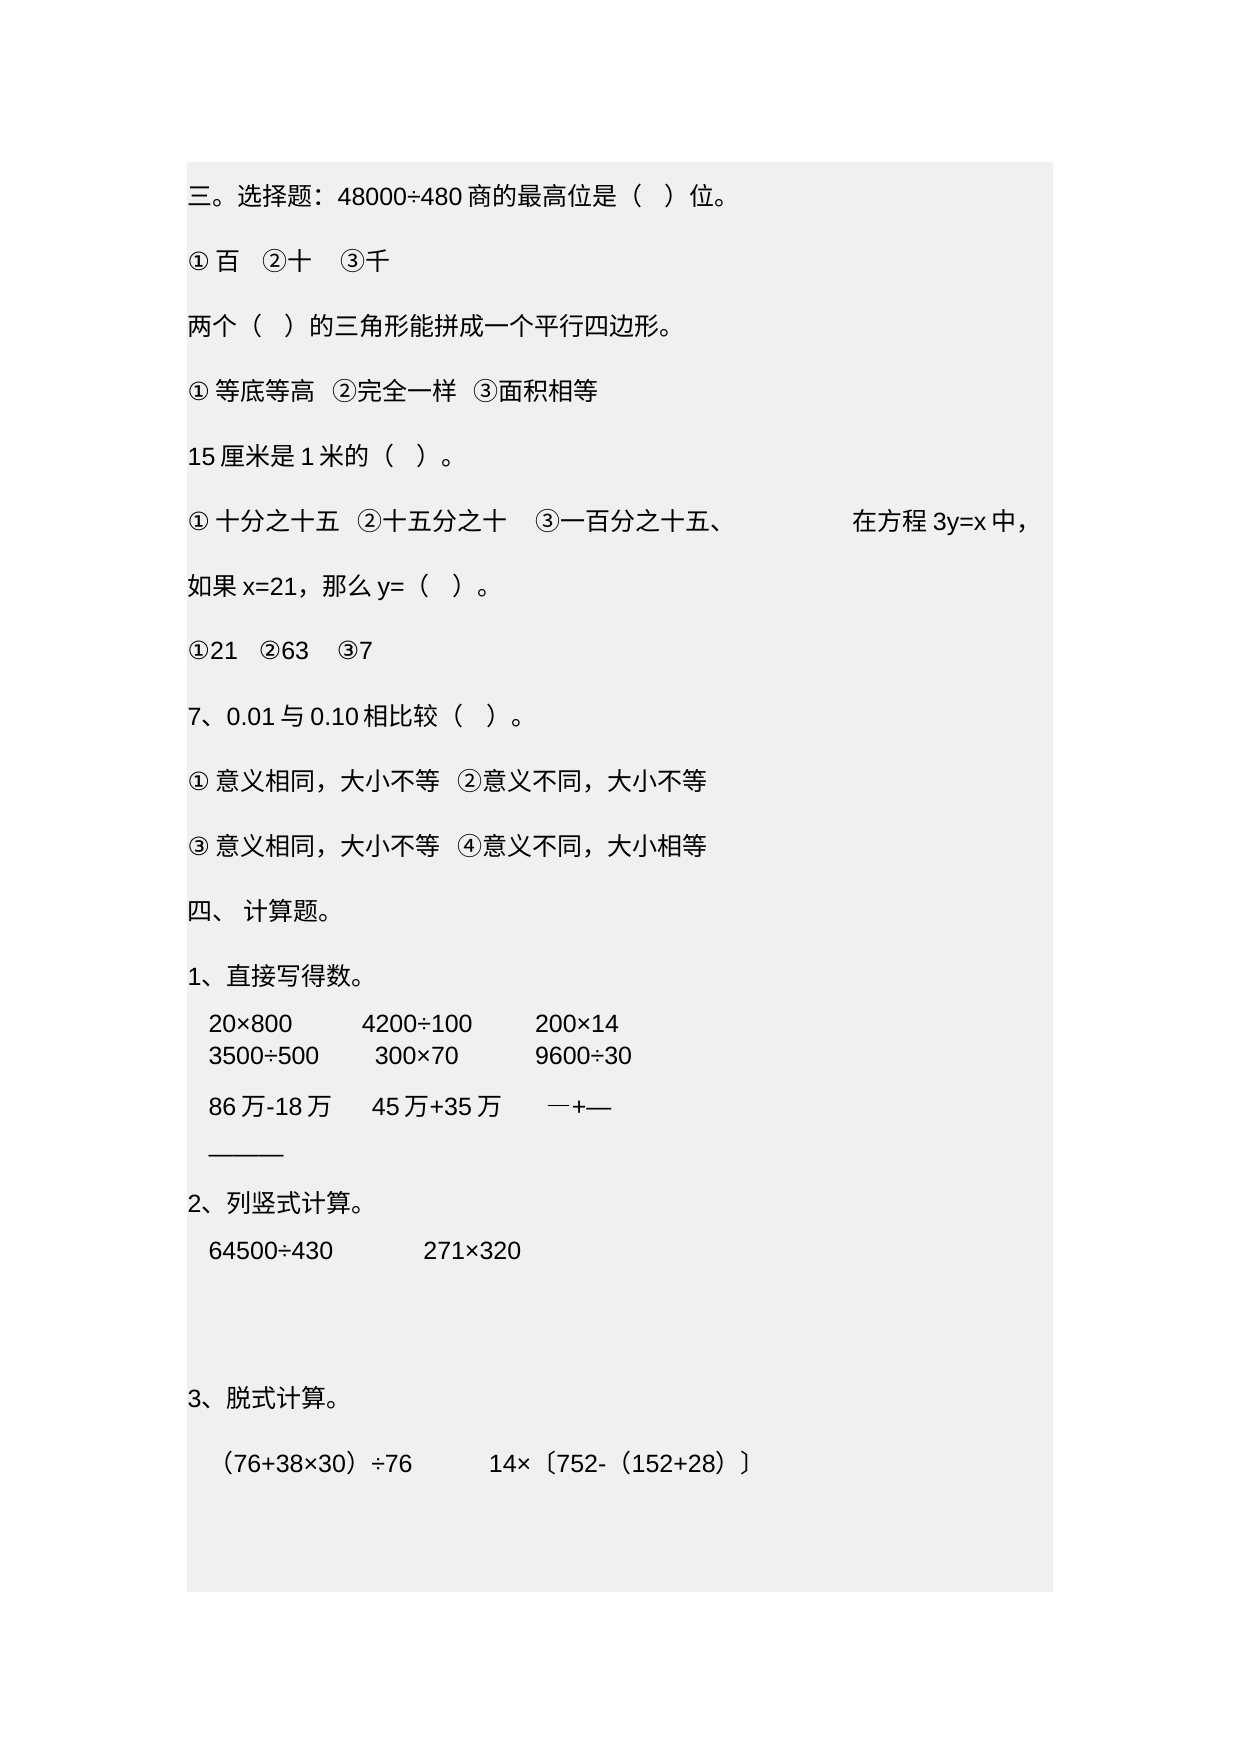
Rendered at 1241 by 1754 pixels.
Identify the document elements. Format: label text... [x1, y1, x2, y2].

text 1、直接写得数。 [187, 942, 1053, 1007]
text ——— [187, 1137, 1053, 1169]
text 20×800 4200÷100 200×14 [187, 1007, 1053, 1039]
text 三。选择题：48000÷480商的最高位是（ ）位。 [187, 162, 1053, 227]
text 2、列竖式计算。 [187, 1169, 1053, 1234]
text 15厘米是1米的（ ）。 [187, 422, 1053, 487]
text （76+38×30）÷76 14×〔752-（152+28）〕 [187, 1429, 1053, 1494]
text ①十分之十五 ②十五分之十 ③一百分之十五、 在方程3y=x中，如果x=21，那么y=（ ）。 [187, 487, 1053, 617]
text 两个（ ）的三角形能拼成一个平行四边形。 [187, 292, 1053, 357]
text ①意义相同，大小不等 ②意义不同，大小不等 [187, 747, 1053, 812]
text ③意义相同，大小不等 ④意义不同，大小相等 [187, 812, 1053, 877]
text 3、脱式计算。 [187, 1364, 1053, 1429]
text ①百 ②十 ③千 [187, 227, 1053, 292]
text 四、 计算题。 [187, 877, 1053, 942]
text 3500÷500 300×70 9600÷30 [187, 1039, 1053, 1072]
text ①21 ②63 ③7 [187, 617, 1053, 682]
text 86万-18万 45万+35万 —+— [187, 1072, 1053, 1137]
text 64500÷430 271×320 [187, 1234, 1053, 1267]
text ①等底等高 ②完全一样 ③面积相等 [187, 357, 1053, 422]
text 7、0.01与0.10相比较（ ）。 [187, 682, 1053, 747]
